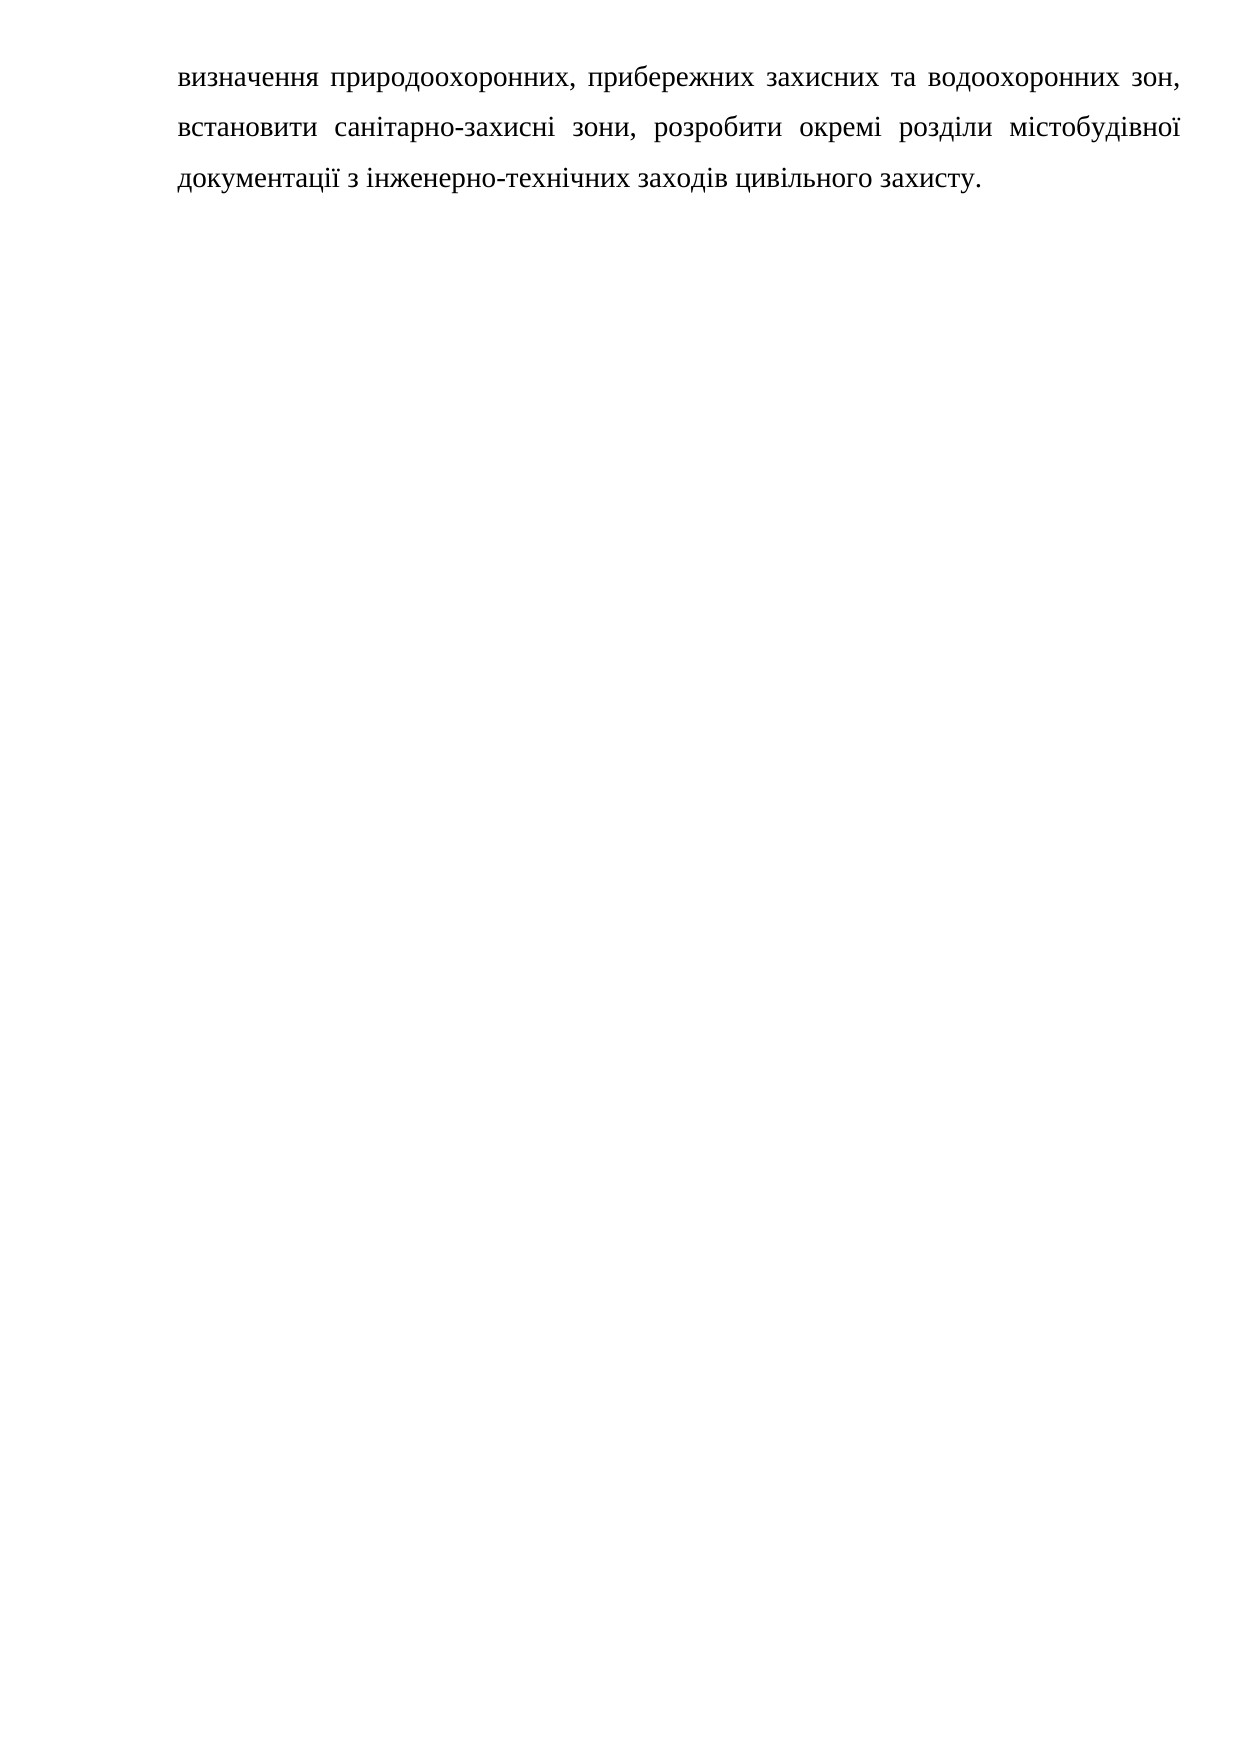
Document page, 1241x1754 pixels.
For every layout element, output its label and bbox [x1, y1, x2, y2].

text [177, 59, 1181, 193]
